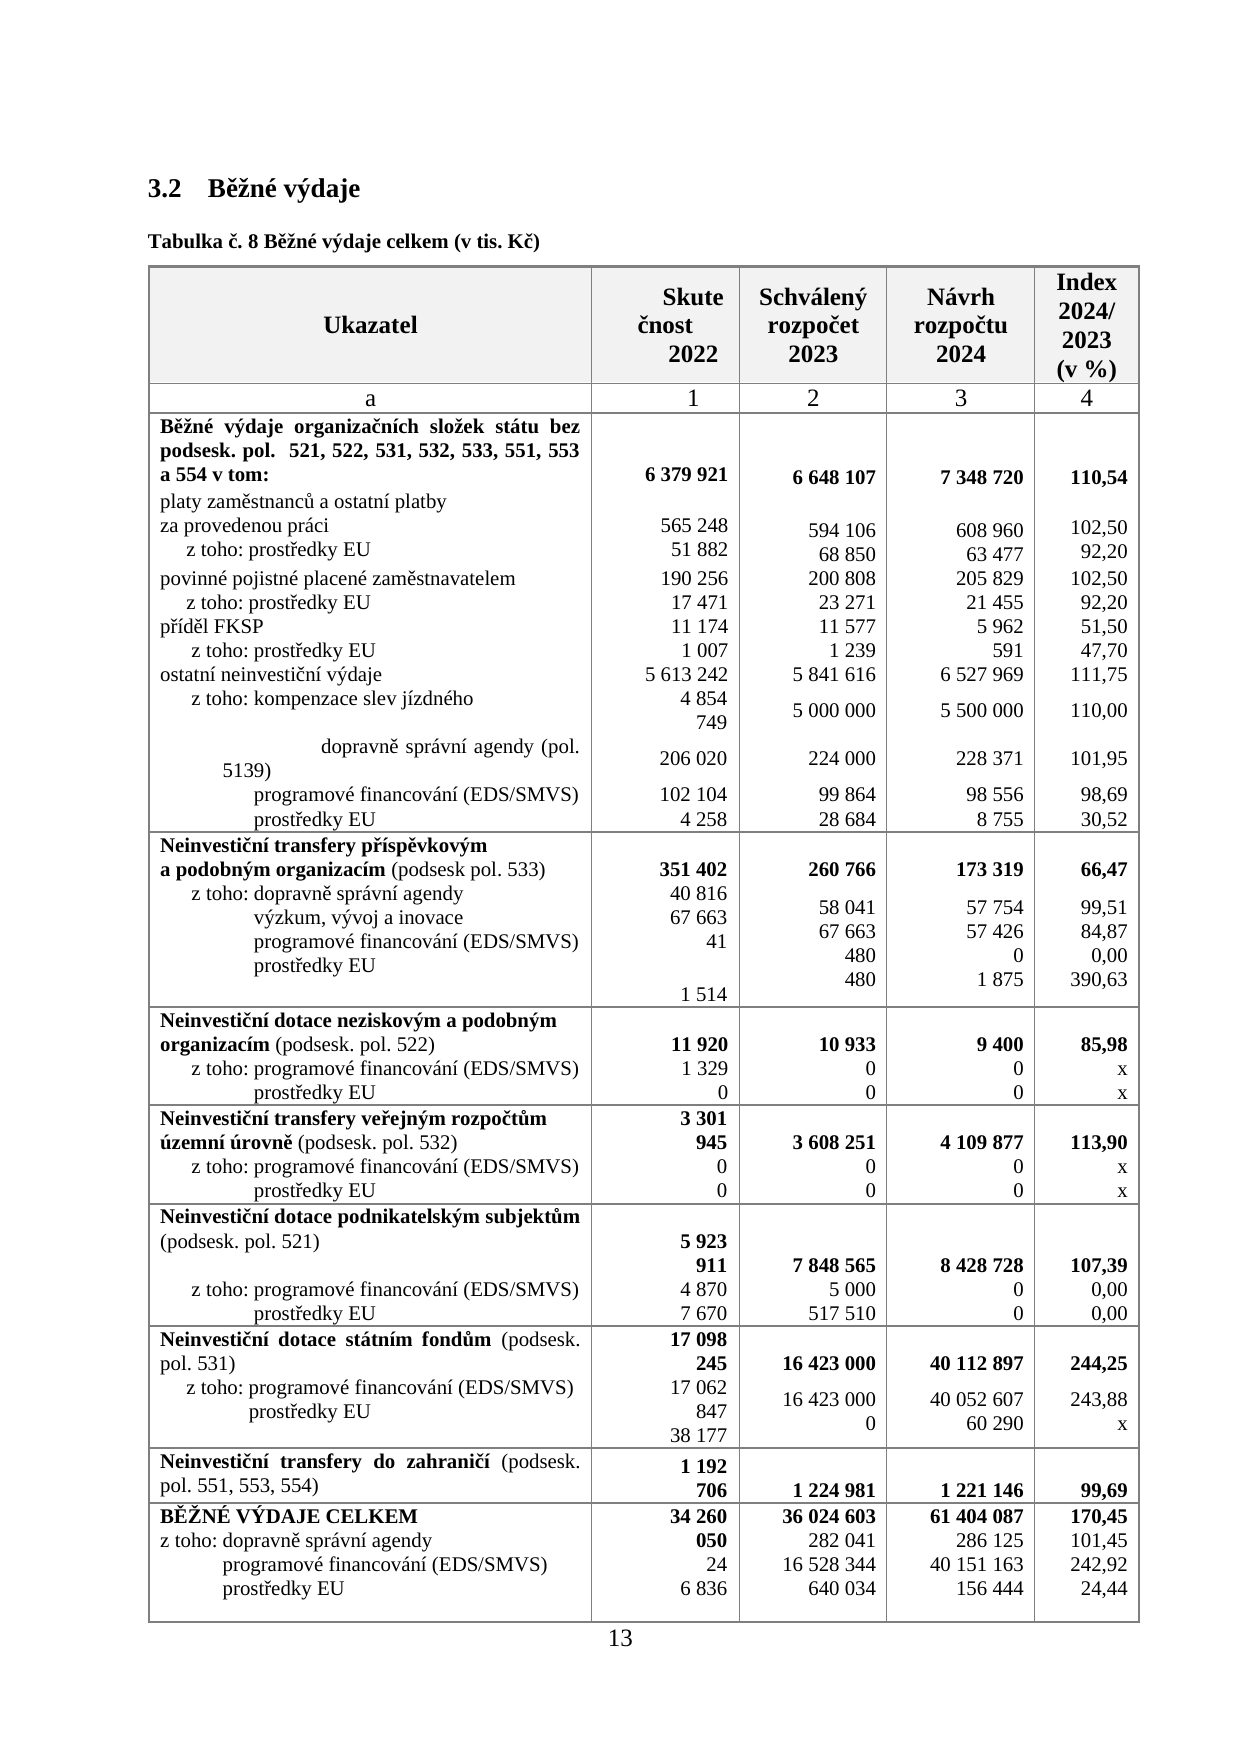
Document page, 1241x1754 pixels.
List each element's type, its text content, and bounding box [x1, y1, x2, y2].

table_cell 3 301 945 [592, 1106, 739, 1154]
table_cell 5 000 517 510 [740, 1277, 886, 1325]
table_cell 28 684 [740, 806, 886, 831]
table_cell 6 527 969 [887, 662, 1034, 686]
table_cell 8 755 [887, 806, 1034, 831]
table_cell 0 0 [740, 1056, 886, 1104]
table_header Schválený rozpočet 2023 [740, 268, 886, 382]
table_cell 4 258 [592, 806, 739, 831]
table_cell z toho: programové financování (EDS/SMVS) prostředky EU [150, 1154, 591, 1202]
table_cell ostatní neinvestiční výdaje [150, 662, 591, 686]
table_cell 3 608 251 [740, 1106, 886, 1154]
table_cell 4 109 877 [887, 1106, 1034, 1154]
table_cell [592, 1504, 739, 1621]
table_cell povinné pojistné placené zaměstnavatelem z toho: prostředky EU [150, 566, 591, 614]
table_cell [1035, 1504, 1138, 1621]
table_cell 11 920 [592, 1008, 739, 1056]
table_cell 228 371 [887, 734, 1034, 782]
table_cell 5 613 242 [592, 662, 739, 686]
table_cell 6 648 107 [740, 414, 886, 489]
table_cell 5 962 591 [887, 614, 1034, 662]
table_cell z toho: dopravně správní agendy výzkum, vývoj a inovace programové financování (EDS/SMVS) prostředky EU [150, 881, 591, 1006]
table_cell 11 174 1 007 [592, 614, 739, 662]
table_cell 1 [592, 384, 739, 412]
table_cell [887, 1504, 1034, 1621]
table_cell 40 816 67 663 41 1 514 [592, 881, 739, 1006]
table_cell Neinvestiční dotace státním fondům (podsesk. pol. 531) [150, 1327, 591, 1375]
table_cell 0 0 [592, 1154, 739, 1202]
table_cell x x [1035, 1154, 1138, 1202]
table_header Index 2024/ 2023 (v %) [1035, 268, 1138, 382]
table_cell x x [1035, 1056, 1138, 1104]
table_cell Neinvestiční transfery veřejným rozpočtům územní úrovně (podsesk. pol. 532) [150, 1106, 591, 1154]
table_cell 190 256 17 471 [592, 566, 739, 614]
table_cell 102,50 92,20 [1035, 489, 1138, 566]
table_cell 102,50 92,20 [1035, 566, 1138, 614]
table_cell 351 402 [592, 833, 739, 881]
table_cell 1 329 0 [592, 1056, 739, 1104]
table_cell 0 0 [740, 1154, 886, 1202]
table_cell 17 098 245 [592, 1327, 739, 1375]
table_cell Běžné výdaje organizačních složek státu bez podsesk. pol. 521, 522, 531, 532, 533, 551, 553 a 554 v tom: [150, 414, 591, 489]
table_cell 1 224 981 [740, 1449, 886, 1502]
table_cell 85,98 [1035, 1008, 1138, 1056]
table_cell 5 000 000 [740, 686, 886, 734]
table_cell dopravně správní agendy (pol. 5139) [150, 734, 591, 782]
table_cell 5 500 000 [887, 686, 1034, 734]
table_cell 260 766 [740, 833, 886, 881]
table_cell 40 112 897 [887, 1327, 1034, 1375]
table_cell 5 923 911 [592, 1205, 739, 1277]
table_cell 99 864 [740, 783, 886, 806]
table_cell 5 841 616 [740, 662, 886, 686]
table_cell 1 192 706 [592, 1449, 739, 1502]
table_cell 16 423 000 0 [740, 1375, 886, 1447]
table_cell 7 848 565 [740, 1205, 886, 1277]
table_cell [150, 1504, 591, 1621]
table_cell Neinvestiční transfery do zahraničí (podsesk. pol. 551, 553, 554) [150, 1449, 591, 1502]
table_cell 58 041 67 663 480 480 [740, 881, 886, 1006]
table_cell 110,54 [1035, 414, 1138, 489]
table_cell 200 808 23 271 [740, 566, 886, 614]
table_cell 0 0 [887, 1154, 1034, 1202]
table_cell 173 319 [887, 833, 1034, 881]
table_cell 17 062 847 38 177 [592, 1375, 739, 1447]
table_cell 1 221 146 [887, 1449, 1034, 1502]
table_cell 0,00 0,00 [1035, 1277, 1138, 1325]
table_cell 4 [1035, 384, 1138, 412]
table_cell z toho: programové financování (EDS/SMVS) prostředky EU [150, 1277, 591, 1325]
table_cell 11 577 1 239 [740, 614, 886, 662]
table_cell 0 0 [887, 1277, 1034, 1325]
table_cell a [150, 384, 591, 412]
table_header Ukazatel [150, 268, 591, 382]
table_cell z toho: programové financování (EDS/SMVS) prostředky EU [150, 1056, 591, 1104]
table_cell 7 348 720 [887, 414, 1034, 489]
table_cell 99,69 [1035, 1449, 1138, 1502]
table_cell 102 104 [592, 783, 739, 806]
table_cell 244,25 [1035, 1327, 1138, 1375]
table_cell platy zaměstnanců a ostatní platby za provedenou práci z toho: prostředky EU [150, 489, 591, 566]
table_cell z toho: programové financování (EDS/SMVS) prostředky EU [150, 1375, 591, 1447]
subtitle Běžné výdaje [148, 173, 1093, 204]
table_cell 110,00 [1035, 686, 1138, 734]
table_cell 113,90 [1035, 1106, 1138, 1154]
table_cell 99,51 84,87 0,00 390,63 [1035, 881, 1138, 1006]
table_cell Neinvestiční dotace neziskovým a podobným organizacím (podsesk. pol. 522) [150, 1008, 591, 1056]
table_cell 2 [740, 384, 886, 412]
table_cell z toho: kompenzace slev jízdného [150, 686, 591, 734]
table_cell Neinvestiční transfery příspěvkovým a podobným organizacím (podsesk pol. 533) [150, 833, 591, 881]
table_header Návrh rozpočtu 2024 [887, 268, 1034, 382]
table_cell 101,95 [1035, 734, 1138, 782]
table_cell prostředky EU [150, 806, 591, 831]
table_cell 0 0 [887, 1056, 1034, 1104]
table_cell 608 960 63 477 [887, 489, 1034, 566]
table_cell 51,50 47,70 [1035, 614, 1138, 662]
table_cell 98 556 [887, 783, 1034, 806]
table_cell 16 423 000 [740, 1327, 886, 1375]
table_cell 206 020 [592, 734, 739, 782]
table_cell 3 [887, 384, 1034, 412]
table_cell 10 933 [740, 1008, 886, 1056]
table_cell 4 854 749 [592, 686, 739, 734]
table_cell 243,88 x [1035, 1375, 1138, 1447]
table_cell 9 400 [887, 1008, 1034, 1056]
table_cell 98,69 [1035, 783, 1138, 806]
table_cell 107,39 [1035, 1205, 1138, 1277]
table_cell 224 000 [740, 734, 886, 782]
table_cell 205 829 21 455 [887, 566, 1034, 614]
table_cell 30,52 [1035, 806, 1138, 831]
table_cell 111,75 [1035, 662, 1138, 686]
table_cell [740, 1504, 886, 1621]
table_cell 66,47 [1035, 833, 1138, 881]
table_cell 8 428 728 [887, 1205, 1034, 1277]
table_cell programové financování (EDS/SMVS) [150, 783, 591, 806]
table_cell příděl FKSP z toho: prostředky EU [150, 614, 591, 662]
table_header Skutečnost 2022 [592, 268, 739, 382]
table_cell 40 052 607 60 290 [887, 1375, 1034, 1447]
table_cell 57 754 57 426 0 1 875 [887, 881, 1034, 1006]
table_cell 594 106 68 850 [740, 489, 886, 566]
table_cell 565 248 51 882 [592, 489, 739, 566]
table_cell 4 870 7 670 [592, 1277, 739, 1325]
table_cell Neinvestiční dotace podnikatelským subjektům (podsesk. pol. 521) [150, 1205, 591, 1277]
table_cell 6 379 921 [592, 414, 739, 489]
